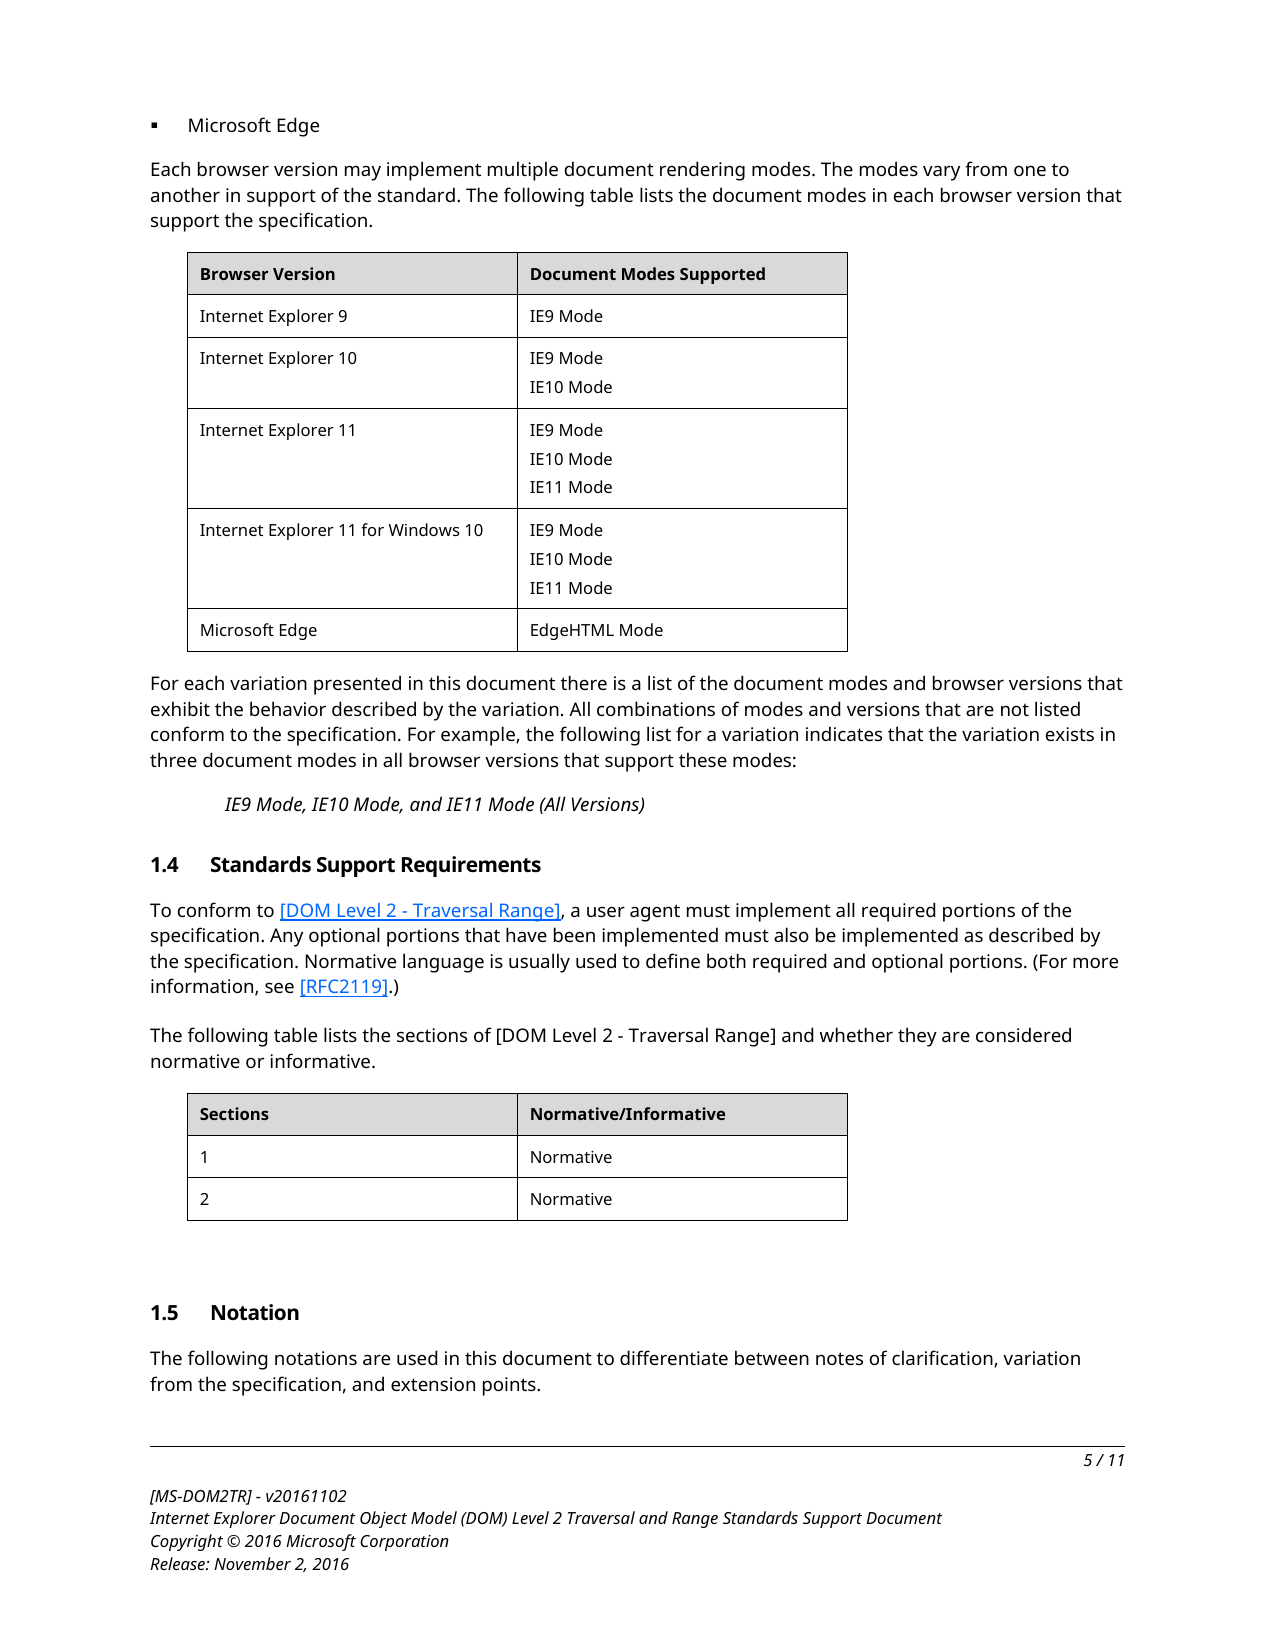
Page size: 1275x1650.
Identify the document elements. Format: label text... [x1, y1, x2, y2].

table_cell 2 [188, 1178, 517, 1219]
table_cell Microsoft Edge [188, 609, 517, 651]
table_header Sections [188, 1094, 517, 1135]
subtitle Notation [150, 1298, 1125, 1327]
table_cell EdgeHTML Mode [518, 609, 847, 651]
table_header Document Modes Supported [518, 253, 847, 294]
text Each browser version may implement multiple document rendering modes. The modes vary from one to another in support of the standard. The following table lists the document modes in each browser version that support the specification. [150, 157, 1125, 233]
table_cell IE9 Mode IE10 Mode IE11 Mode [518, 509, 847, 608]
table_header Browser Version [188, 253, 517, 294]
table_cell Internet Explorer 9 [188, 295, 517, 337]
table_cell IE9 Mode IE10 Mode IE11 Mode [518, 409, 847, 508]
table_cell Normative [518, 1136, 847, 1177]
text To conform to [DOM Level 2 - Traversal Range], a user agent must implement all required portions of the specification. Any optional portions that have been implemented must also be implemented as described by the specification. Normative language is usually used to define both required and optional portions. (For more information, see [RFC2119].) [150, 897, 1125, 999]
text The following table lists the sections of [DOM Level 2 - Traversal Range] and whether they are considered normative or informative. [150, 1023, 1125, 1074]
table_cell Internet Explorer 11 for Windows 10 [188, 509, 517, 608]
text IE9 Mode, IE10 Mode, and IE11 Mode (All Versions) [225, 791, 1125, 817]
table_cell IE9 Mode [518, 295, 847, 337]
table_cell 1 [188, 1136, 517, 1177]
list Microsoft Edge [150, 112, 1125, 138]
text The following notations are used in this document to differentiate between notes of clarification, variation from the specification, and extension points. [150, 1345, 1125, 1396]
table_cell Internet Explorer 10 [188, 338, 517, 408]
subtitle Standards Support Requirements [150, 850, 1125, 878]
text For each variation presented in this document there is a list of the document modes and browser versions that exhibit the behavior described by the variation. All combinations of modes and versions that are not listed conform to the specification. For example, the following list for a variation indicates that the variation exists in three document modes in all browser versions that support these modes: [150, 670, 1125, 772]
table_header Normative/Informative [518, 1094, 847, 1135]
table_cell Internet Explorer 11 [188, 409, 517, 508]
table_cell Normative [518, 1178, 847, 1219]
table_cell IE9 Mode IE10 Mode [518, 338, 847, 408]
